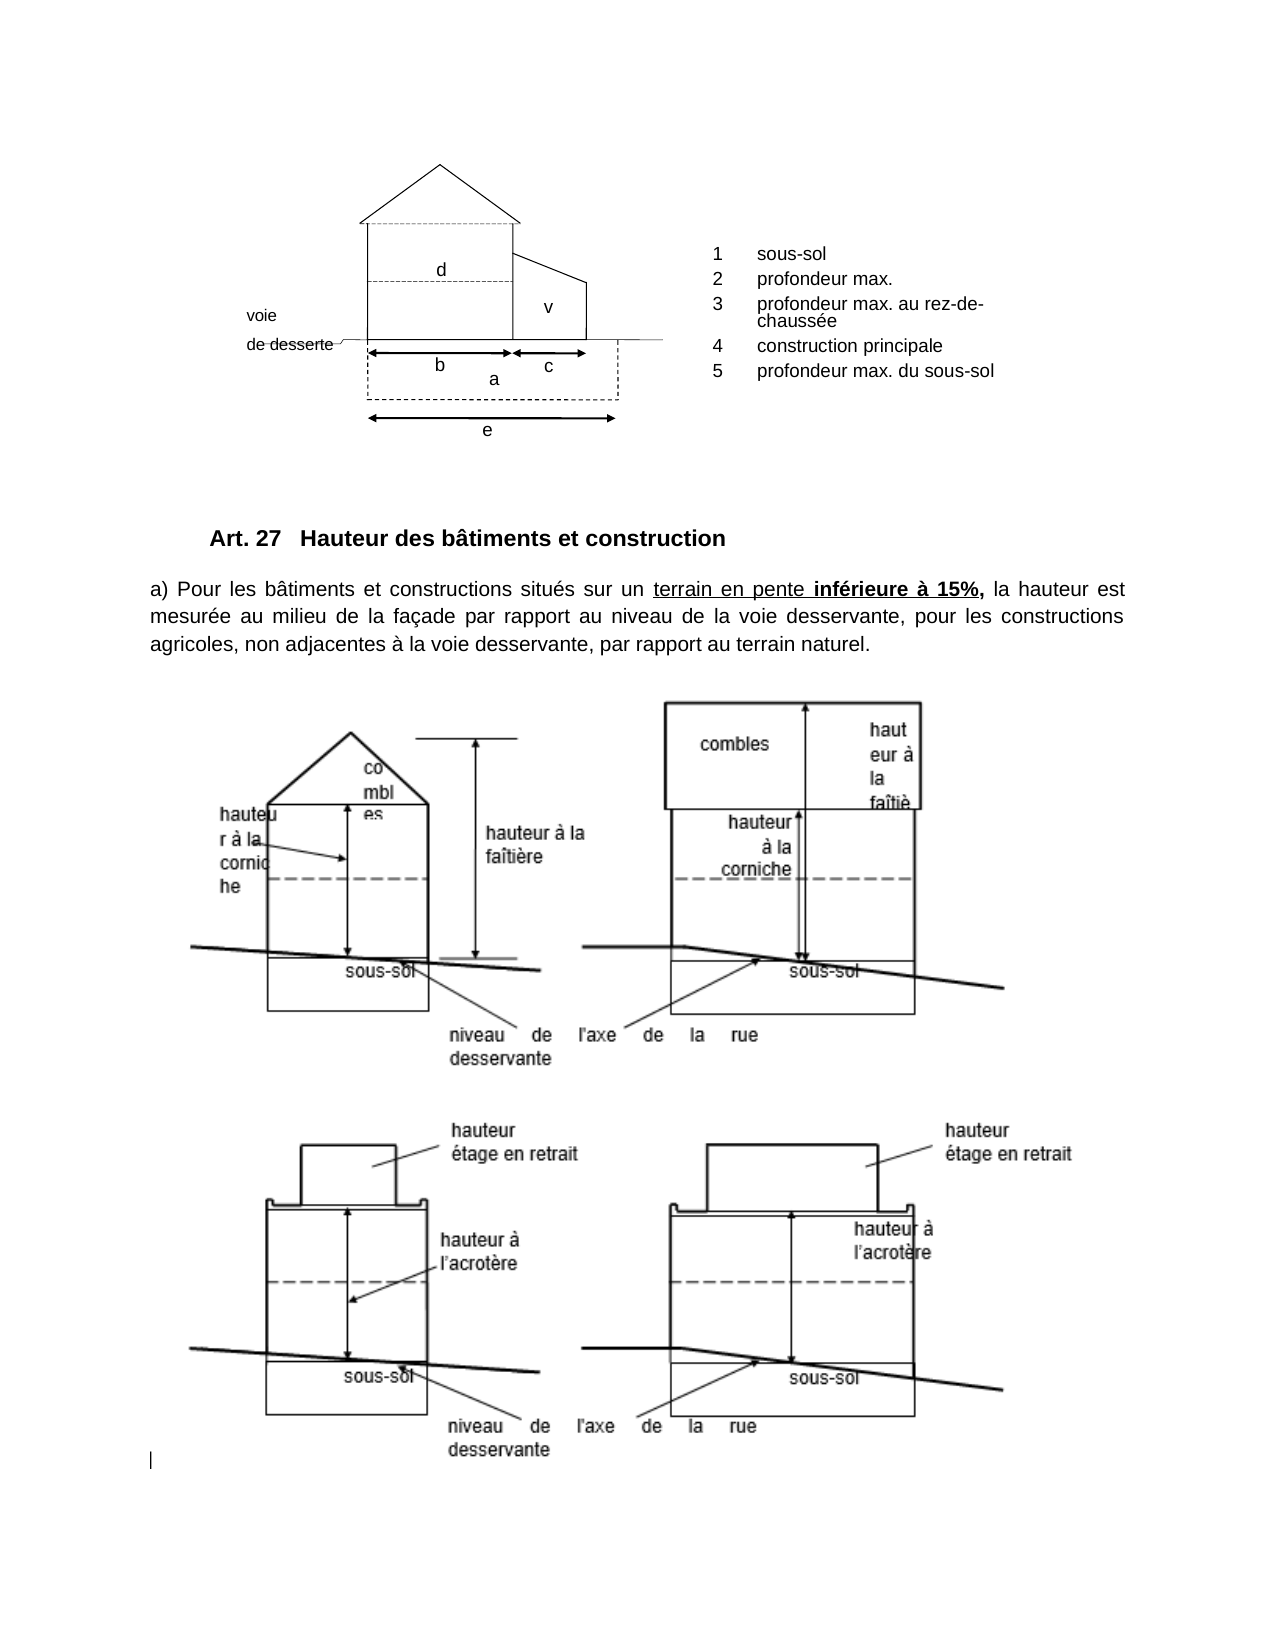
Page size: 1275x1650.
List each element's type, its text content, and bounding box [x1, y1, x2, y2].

picture [150, 671, 1094, 1469]
subtitle Art. 27 Hauteur des bâtiments et construction [209, 525, 1125, 551]
text a) Pour les bâtiments et constructions situés sur un terrain en pente inférieure à 15%, la hauteur est mesurée au milieu de la façade par rapport au niveau de la voie desservante, pour les constructions agricoles, non adjacentes à la voie desservante, par rapport au terrain naturel. [150, 576, 1125, 655]
